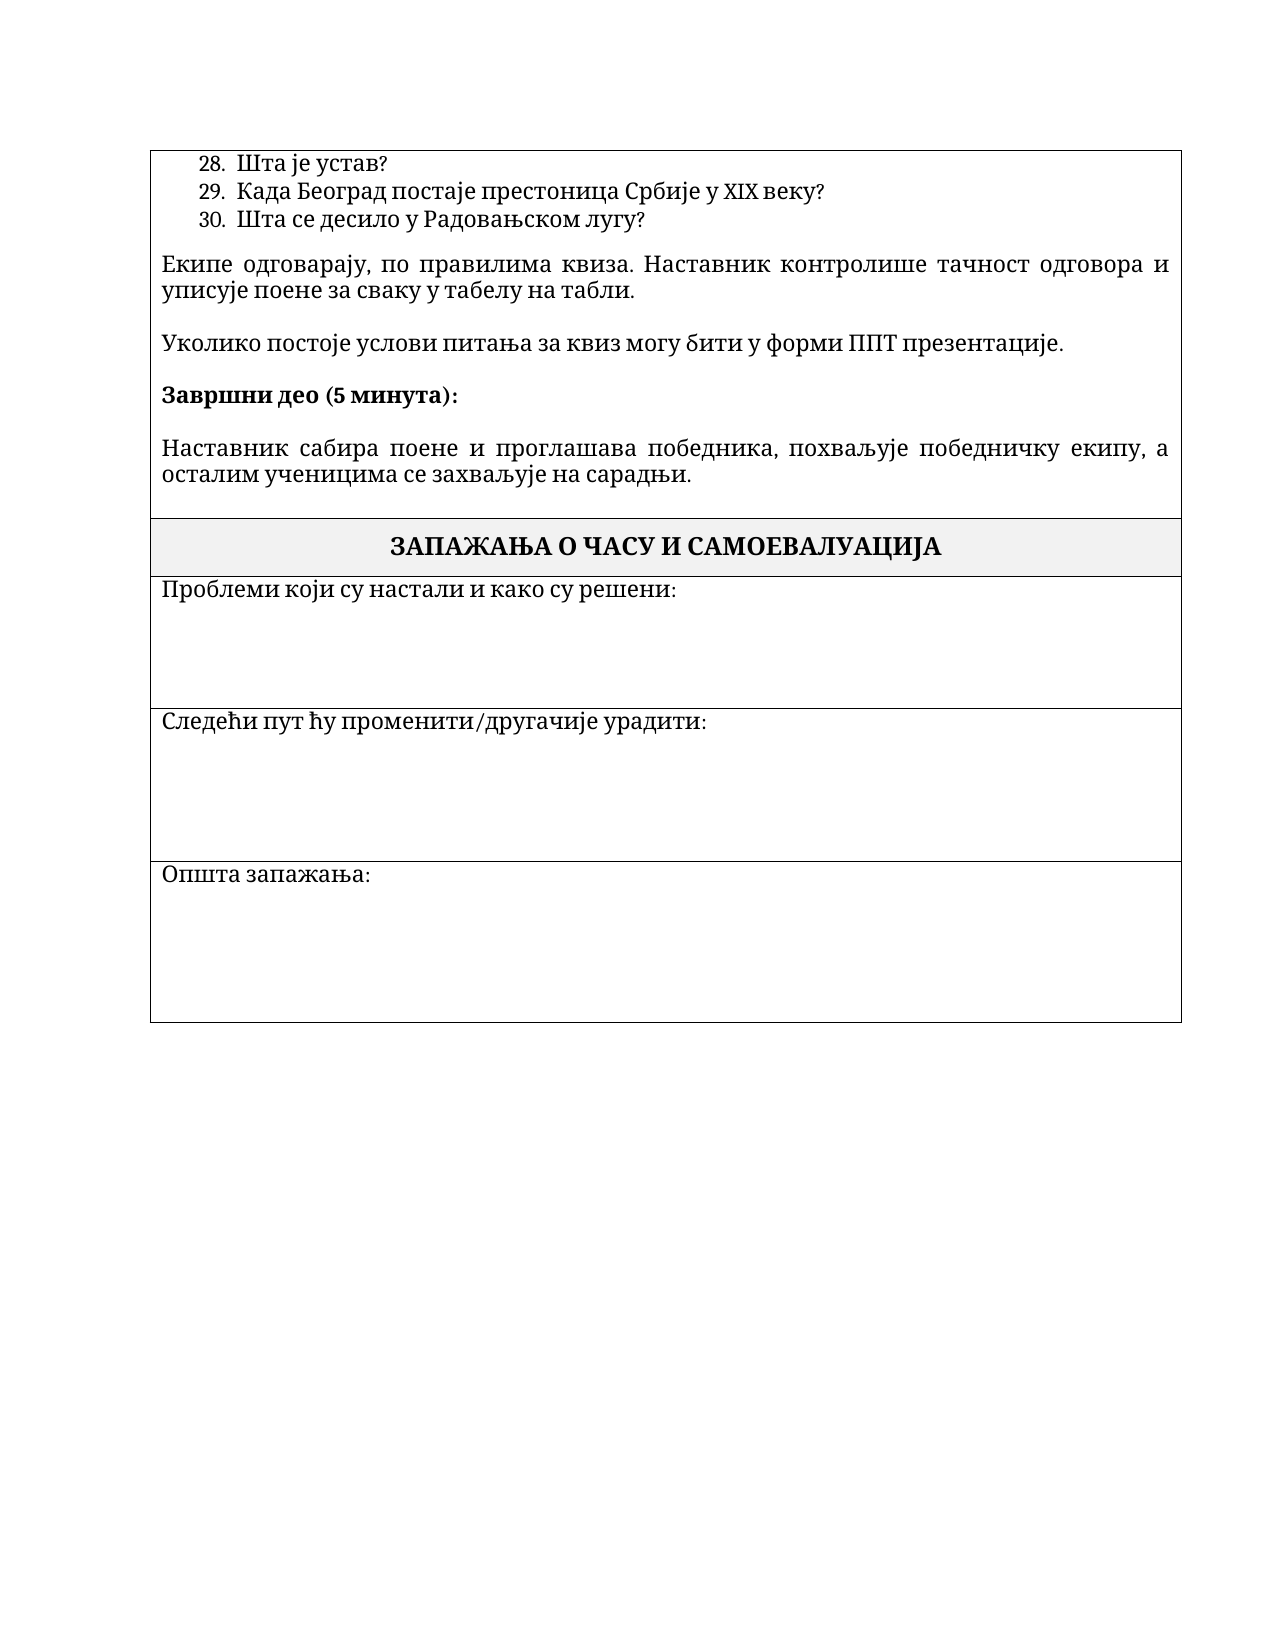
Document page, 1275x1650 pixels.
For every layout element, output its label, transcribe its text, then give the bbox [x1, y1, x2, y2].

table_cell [151, 151, 1181, 517]
table_cell Следећи пут ћу променити/другачије урадити: [151, 709, 1181, 861]
table_cell Проблеми који су настали и како су решени: [151, 577, 1181, 707]
table_cell Општа запажања: [151, 862, 1181, 1022]
table_cell ЗАПАЖАЊА О ЧАСУ И САМОЕВАЛУАЦИЈА [151, 519, 1181, 576]
